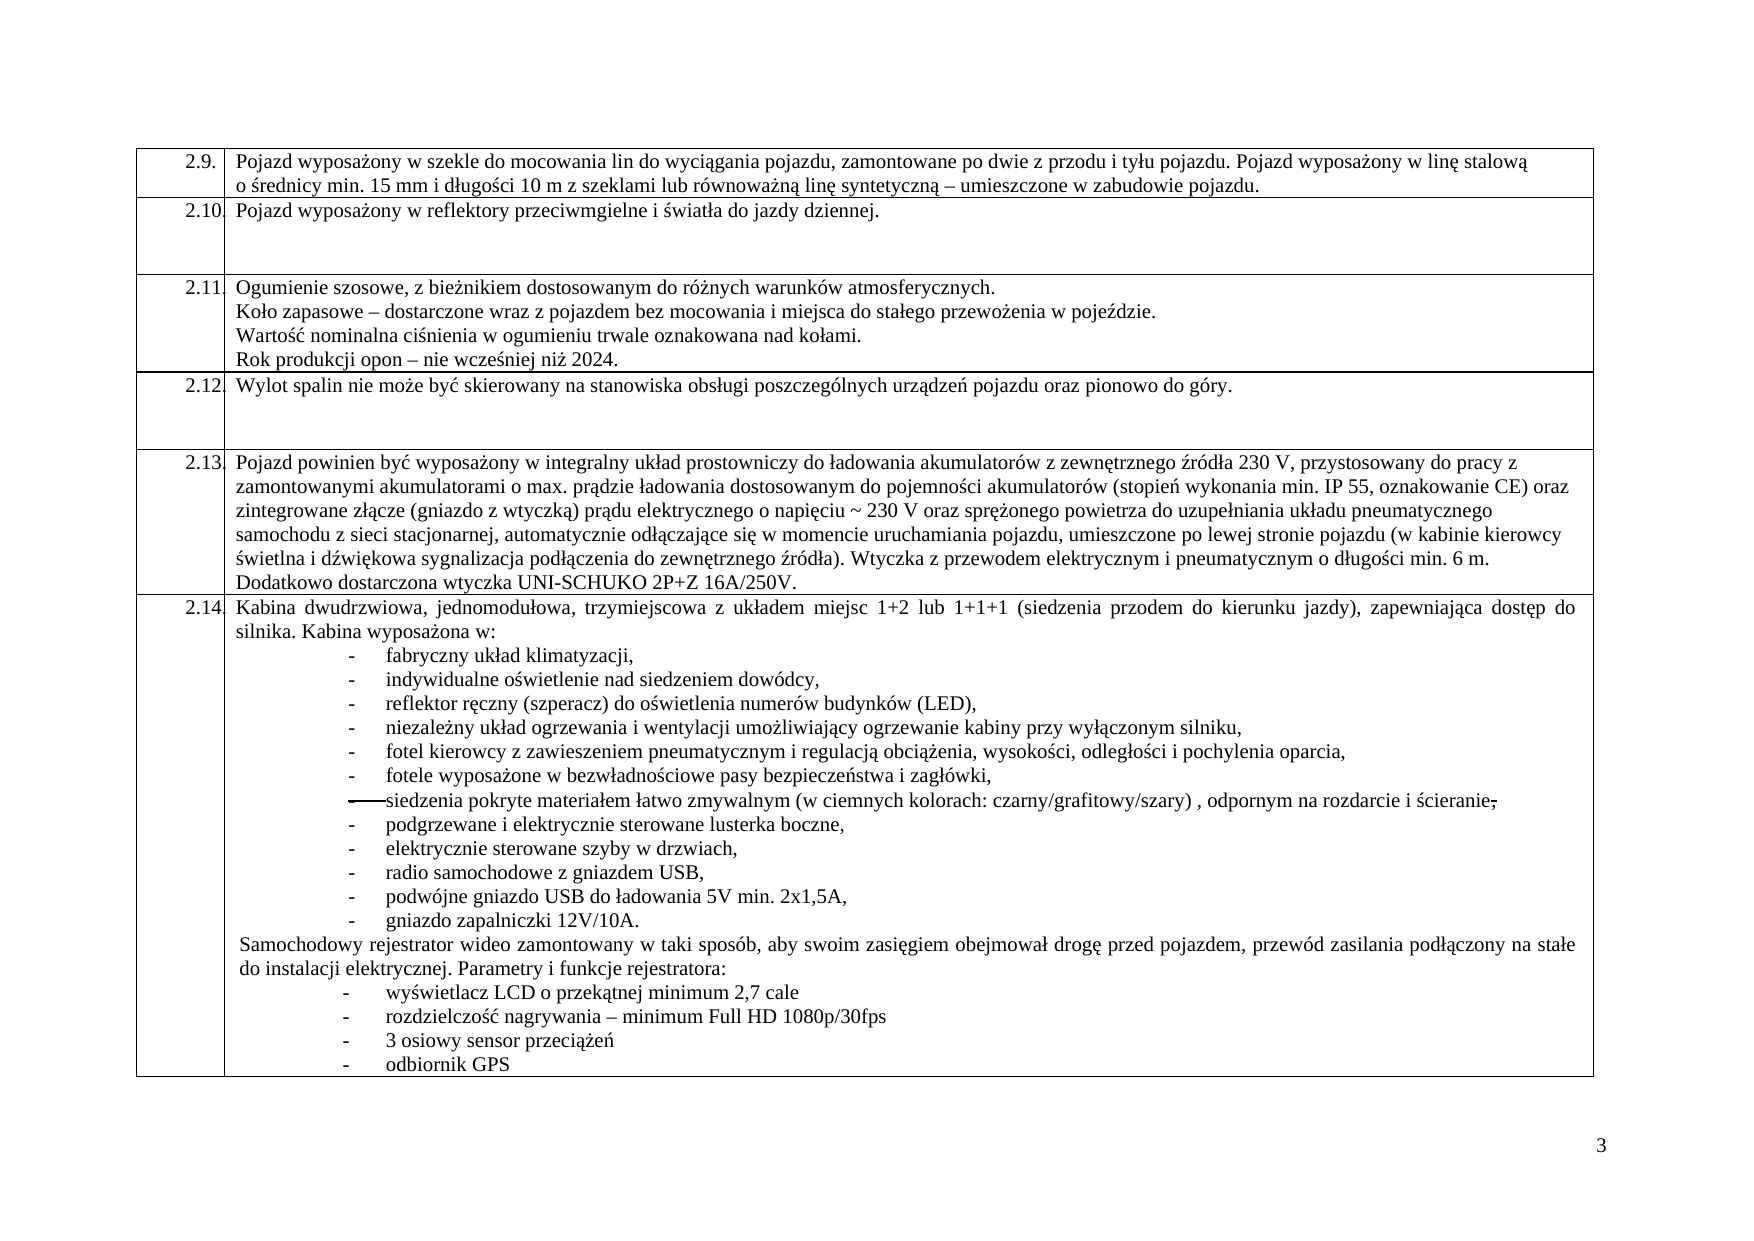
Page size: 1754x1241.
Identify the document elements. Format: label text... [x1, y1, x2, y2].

table_cell Ogumienie szosowe, z bieżnikiem dostosowanym do różnych warunków atmosferycznych. Koło zapasowe – dostarczone wraz z pojazdem bez mocowania i miejsca do stałego przewożenia w pojeździe. Wartość nominalna ciśnienia w ogumieniu trwale oznakowana nad kołami. Rok produkcji opon – nie wcześniej niż 2024. [225, 275, 1593, 371]
table_cell Pojazd wyposażony w reflektory przeciwmgielne i światła do jazdy dziennej. [225, 198, 1593, 274]
table_cell [137, 275, 224, 371]
table_cell [137, 373, 224, 448]
table_cell [137, 450, 224, 594]
table_cell [137, 198, 224, 274]
table_cell [137, 149, 224, 197]
table_cell [137, 595, 224, 1076]
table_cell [225, 595, 1593, 1076]
table_cell Wylot spalin nie może być skierowany na stanowiska obsługi poszczególnych urządzeń pojazdu oraz pionowo do góry. [225, 373, 1593, 448]
table_cell Pojazd wyposażony w szekle do mocowania lin do wyciągania pojazdu, zamontowane po dwie z przodu i tyłu pojazdu. Pojazd wyposażony w linę stalową o średnicy min. 15 mm i długości 10 m z szeklami lub równoważną linę syntetyczną – umieszczone w zabudowie pojazdu. [225, 149, 1593, 197]
table_cell Pojazd powinien być wyposażony w integralny układ prostowniczy do ładowania akumulatorów z zewnętrznego źródła 230 V, przystosowany do pracy z zamontowanymi akumulatorami o max. prądzie ładowania dostosowanym do pojemności akumulatorów (stopień wykonania min. IP 55, oznakowanie CE) oraz zintegrowane złącze (gniazdo z wtyczką) prądu elektrycznego o napięciu ~ 230 V oraz sprężonego powietrza do uzupełniania układu pneumatycznego samochodu z sieci stacjonarnej, automatycznie odłączające się w momencie uruchamiania pojazdu, umieszczone po lewej stronie pojazdu (w kabinie kierowcy świetlna i dźwiękowa sygnalizacja podłączenia do zewnętrznego źródła). Wtyczka z przewodem elektrycznym i pneumatycznym o długości min. 6 m. Dodatkowo dostarczona wtyczka UNI-SCHUKO 2P+Z 16A/250V. [225, 450, 1593, 594]
